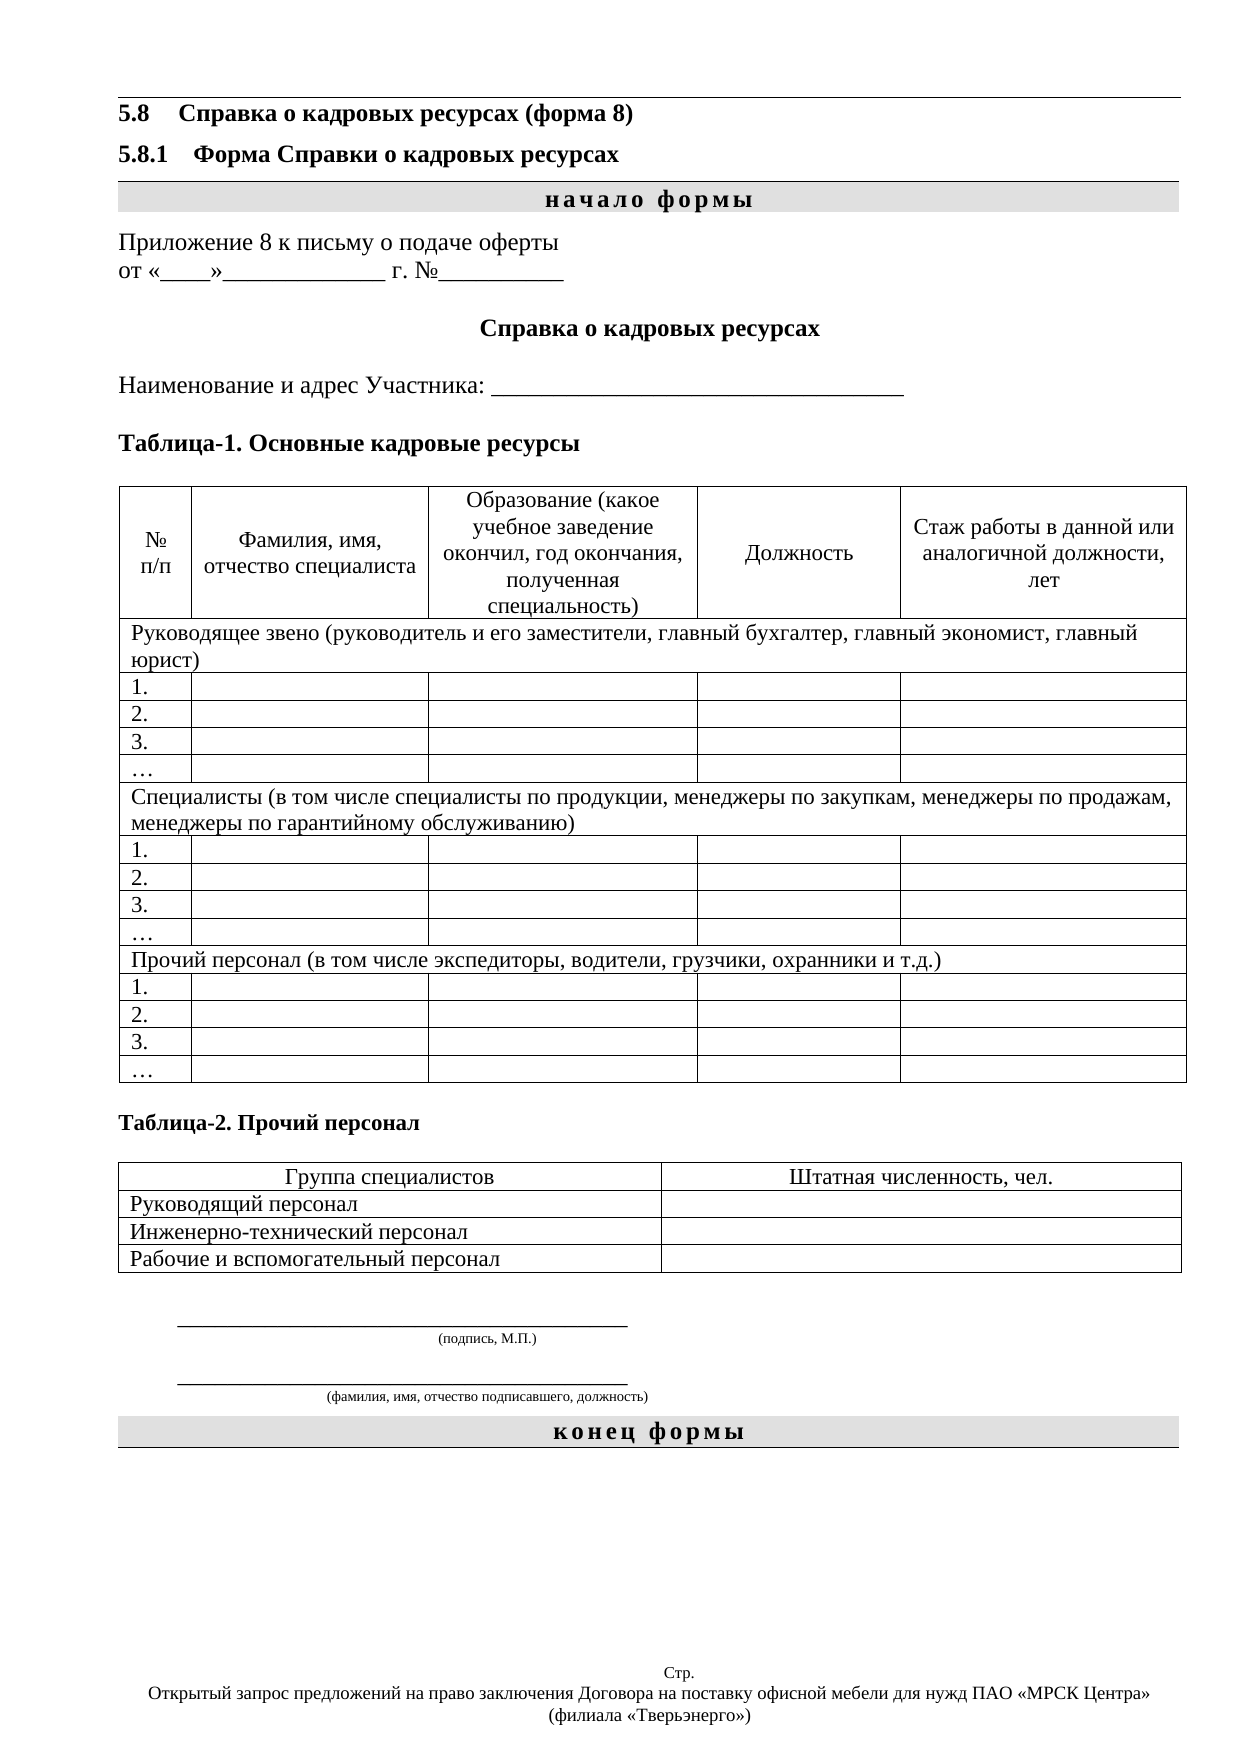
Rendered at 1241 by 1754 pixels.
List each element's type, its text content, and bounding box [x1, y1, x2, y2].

text Справка о кадровых ресурсах [118, 313, 1181, 342]
table_cell [901, 673, 1186, 699]
table_cell [429, 1001, 697, 1027]
table_cell [120, 1001, 191, 1027]
table_cell [698, 891, 900, 918]
table_cell [429, 891, 697, 918]
table_cell [662, 1191, 1181, 1217]
text ____________________________________ [118, 1301, 1181, 1330]
table_cell [698, 1056, 900, 1082]
table_cell [698, 864, 900, 890]
table_cell [192, 755, 428, 782]
table_header Фамилия, имя, отчество специалиста [192, 487, 428, 618]
table_cell Специалисты (в том числе специалисты по продукции, менеджеры по закупкам, менеджеры по продажам, менеджеры по гарантийному обслуживанию) [120, 783, 1186, 835]
table_cell [120, 836, 191, 863]
table_cell Рабочие и вспомогательный персонал [119, 1245, 661, 1272]
text Наименование и адрес Участника: _________________________________ [118, 371, 1181, 399]
table_cell [429, 864, 697, 890]
table_cell [192, 836, 428, 863]
table_cell … [120, 1056, 191, 1082]
table_cell [901, 728, 1186, 754]
table_cell [192, 891, 428, 918]
table_cell [698, 701, 900, 727]
table_cell [662, 1245, 1181, 1272]
table_cell [429, 1028, 697, 1054]
table_cell [429, 836, 697, 863]
table_cell [901, 1001, 1186, 1027]
table_cell [192, 864, 428, 890]
text ____________________________________ [118, 1359, 1181, 1388]
table_cell [698, 974, 900, 1000]
text конец формы [118, 1416, 1179, 1447]
table_cell [901, 755, 1186, 782]
table_cell [429, 755, 697, 782]
table_cell [698, 1001, 900, 1027]
table_header Должность [698, 487, 900, 618]
table_cell [120, 864, 191, 890]
table_cell [901, 974, 1186, 1000]
subtitle Форма Справки о кадровых ресурсах [118, 139, 1181, 168]
table_cell [120, 728, 191, 754]
table_cell … [120, 919, 191, 945]
table_cell Инженерно-технический персонал [119, 1218, 661, 1244]
table_cell [901, 891, 1186, 918]
table_cell [698, 728, 900, 754]
table_cell [120, 1028, 191, 1054]
table_cell [429, 1056, 697, 1082]
subtitle Справка о кадровых ресурсах (форма 8) [118, 98, 1181, 127]
table_cell Прочий персонал (в том числе экспедиторы, водители, грузчики, охранники и т.д.) [120, 946, 1186, 972]
table_cell [901, 1028, 1186, 1054]
table_header Группа специалистов [119, 1163, 661, 1189]
table_cell [192, 673, 428, 699]
table_cell [192, 701, 428, 727]
table_cell [429, 974, 697, 1000]
table_cell [429, 919, 697, 945]
table_cell [698, 1028, 900, 1054]
table_cell [901, 1056, 1186, 1082]
table_cell [901, 864, 1186, 890]
table_cell [192, 728, 428, 754]
table_cell [120, 673, 191, 699]
text начало формы [118, 182, 1179, 212]
table_header Штатная численность, чел. [662, 1163, 1181, 1189]
table_cell [429, 728, 697, 754]
text (фамилия, имя, отчество подписавшего, должность) [118, 1388, 797, 1416]
table_cell [901, 701, 1186, 727]
table_cell [698, 755, 900, 782]
table_header № п/п [120, 487, 191, 618]
table_cell [662, 1218, 1181, 1244]
table_header Стаж работы в данной или аналогичной должности, лет [901, 487, 1186, 618]
table_cell [901, 919, 1186, 945]
table_cell [120, 701, 191, 727]
table_cell [901, 836, 1186, 863]
table_cell [120, 974, 191, 1000]
text (подпись, М.П.) [118, 1330, 797, 1359]
table_cell [429, 673, 697, 699]
table_cell [120, 891, 191, 918]
table_cell [192, 1001, 428, 1027]
table_cell [698, 919, 900, 945]
table_cell [429, 701, 697, 727]
table_cell Руководящее звено (руководитель и его заместители, главный бухгалтер, главный экономист, главный юрист) [120, 619, 1186, 672]
table_cell [698, 673, 900, 699]
table_cell Руководящий персонал [119, 1191, 661, 1217]
table_cell [192, 919, 428, 945]
table_cell … [120, 755, 191, 782]
table_cell [698, 836, 900, 863]
table_cell [192, 974, 428, 1000]
text Приложение 8 к письму о подаче оферты от «____»_____________ г. №__________ [118, 227, 1181, 284]
text Таблица-1. Основные кадровые ресурсы [118, 428, 1181, 457]
table_cell [192, 1056, 428, 1082]
table_cell [192, 1028, 428, 1054]
table_header Образование (какое учебное заведение окончил, год окончания, полученная специальность) [429, 487, 697, 618]
text Таблица-2. Прочий персонал [118, 1109, 1181, 1136]
